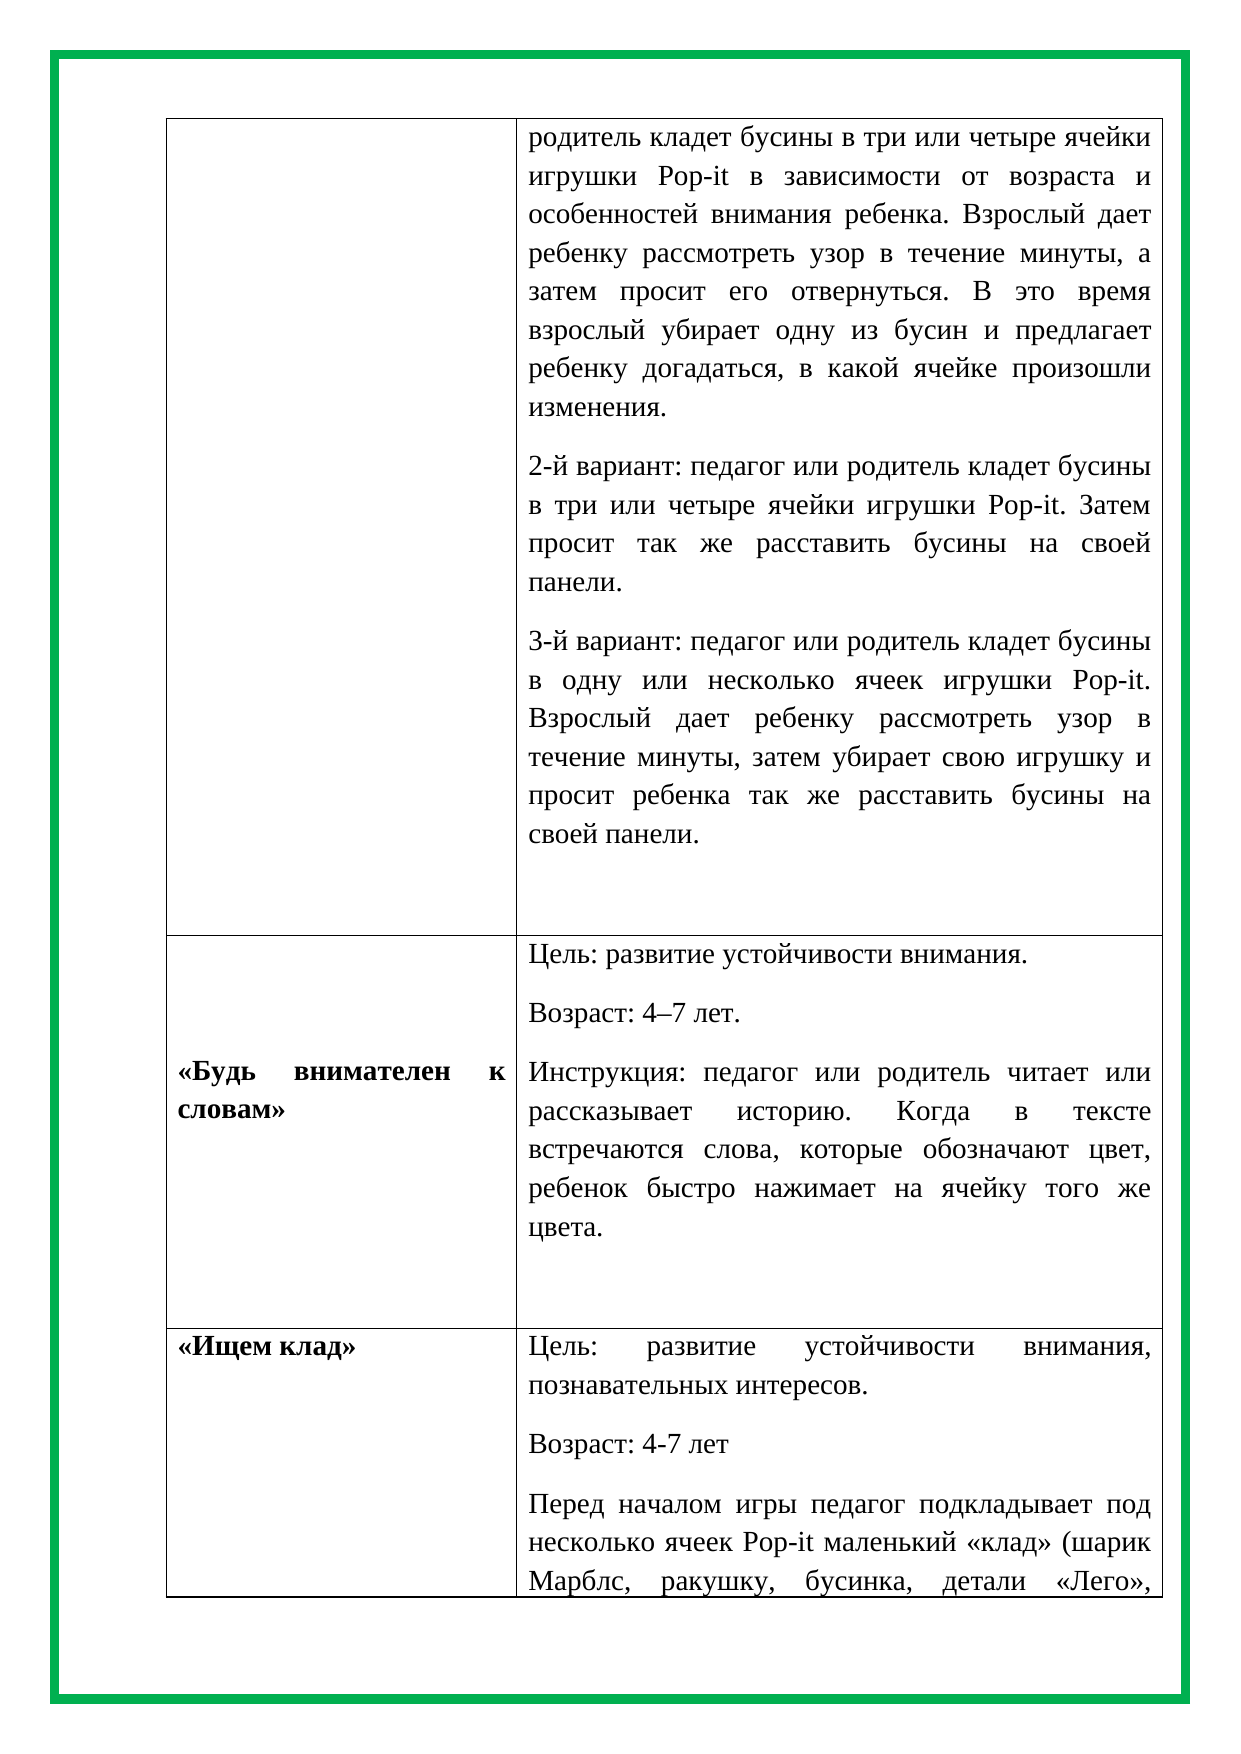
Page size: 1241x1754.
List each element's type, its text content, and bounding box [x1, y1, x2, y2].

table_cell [517, 1329, 1162, 1596]
table_cell «Будь внимателен к словам» [167, 936, 516, 1327]
table_cell «Ищем клад» [167, 1329, 516, 1596]
table_cell Цель: развитие устойчивости внимания. Возраст: 4–7 лет. Инструкция: педагог или родитель читает или рассказывает историю. Когда в тексте встречаются слова, которые обозначают цвет, ребенок быстро нажимает на ячейку того же цвета. [517, 936, 1162, 1327]
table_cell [517, 119, 1162, 935]
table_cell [167, 119, 516, 935]
